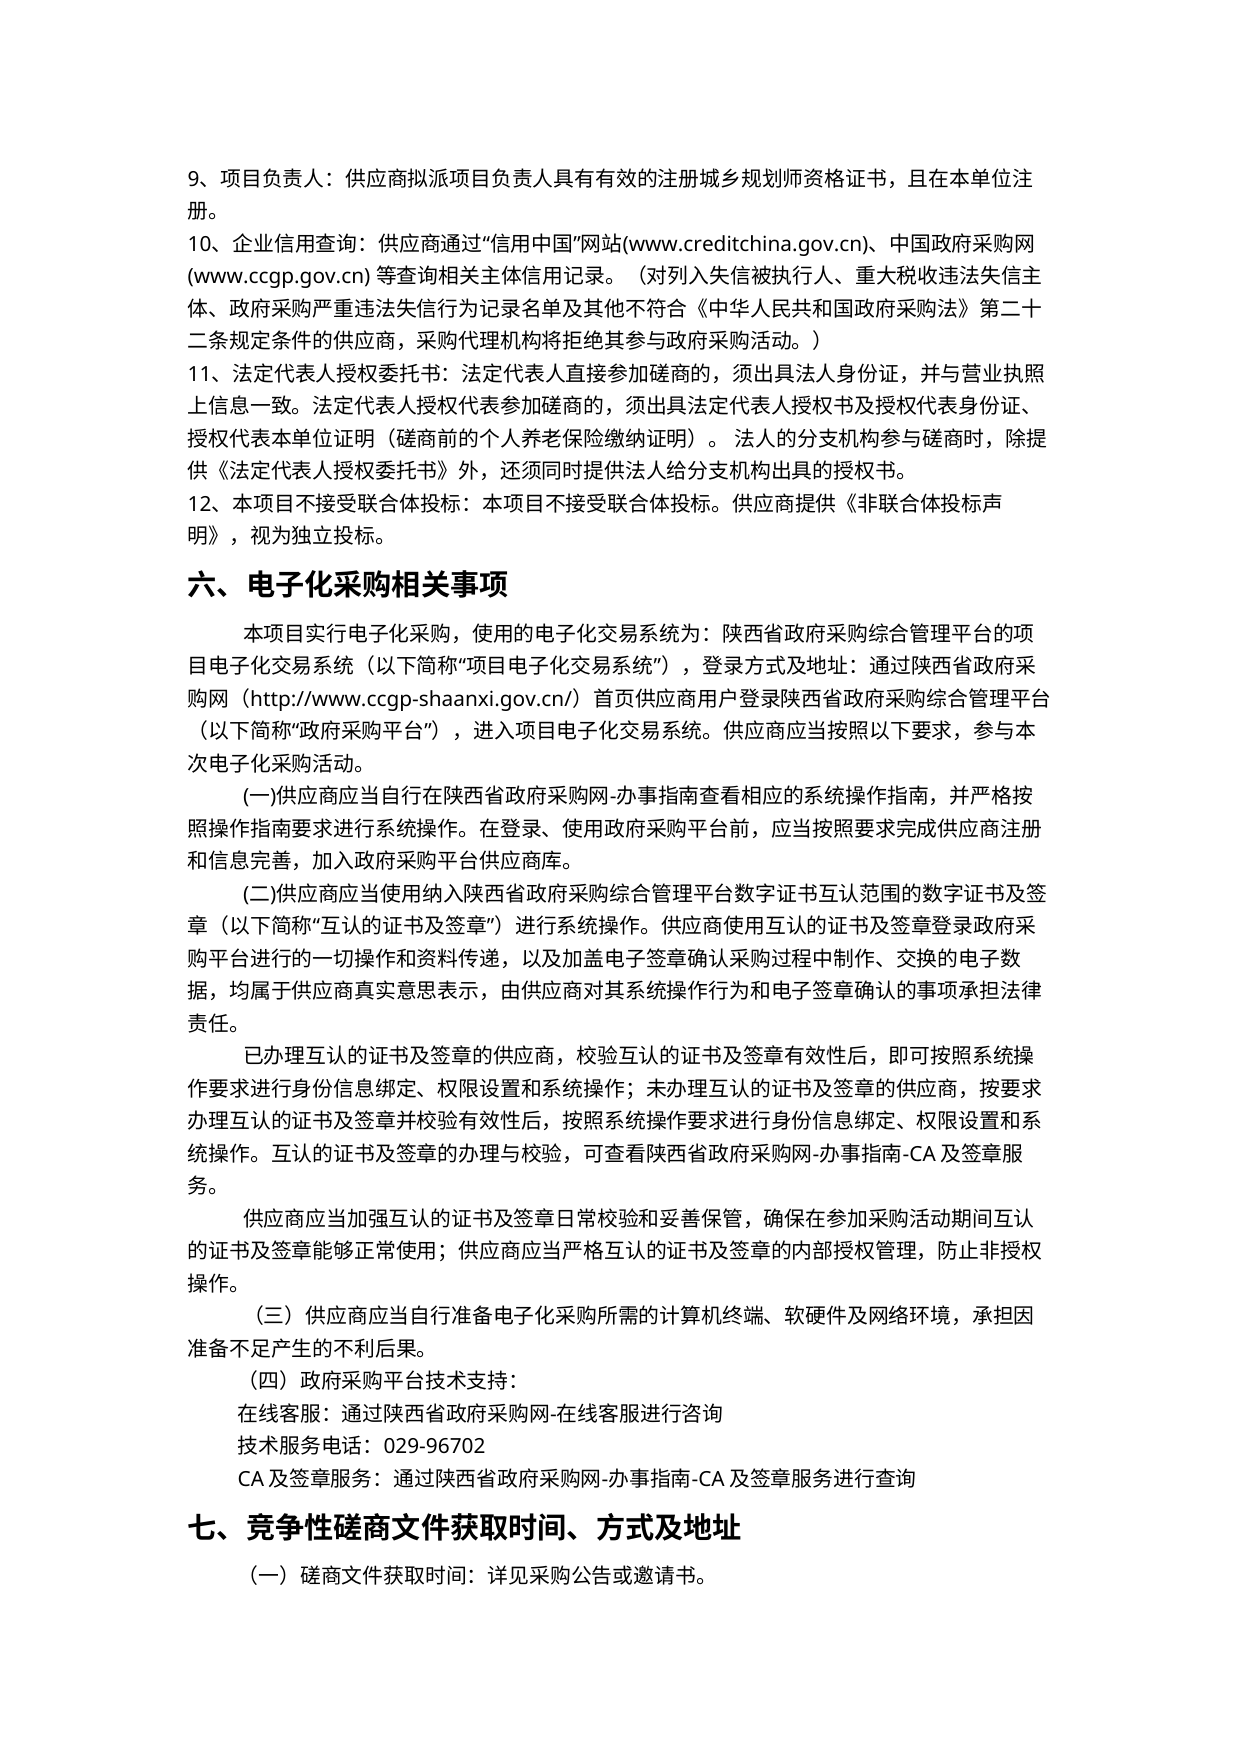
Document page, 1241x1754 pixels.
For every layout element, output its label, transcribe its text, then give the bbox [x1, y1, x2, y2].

text 已办理互认的证书及签章的供应商，校验互认的证书及签章有效性后，即可按照系统操作要求进行身份信息绑定、权限设置和系统操作；未办理互认的证书及签章的供应商，按要求办理互认的证书及签章并校验有效性后，按照系统操作要求进行身份信息绑定、权限设置和系统操作。互认的证书及签章的办理与校验，可查看陕西省政府采购网-办事指南-CA及签章服务。 [187, 1039, 1053, 1202]
text （四）政府采购平台技术支持： [187, 1364, 1053, 1397]
text 9、项目负责人：供应商拟派项目负责人具有有效的注册城乡规划师资格证书，且在本单位注册。 [187, 162, 1053, 227]
text 七、竞争性磋商文件获取时间、方式及地址 [187, 1494, 1053, 1559]
text 本项目实行电子化采购，使用的电子化交易系统为：陕西省政府采购综合管理平台的项目电子化交易系统（以下简称“项目电子化交易系统”），登录方式及地址：通过陕西省政府采购网（http://www.ccgp-shaanxi.gov.cn/）首页供应商用户登录陕西省政府采购综合管理平台（以下简称“政府采购平台”），进入项目电子化交易系统。供应商应当按照以下要求，参与本次电子化采购活动。 [187, 617, 1053, 779]
text 六、电子化采购相关事项 [187, 552, 1053, 617]
text 12、本项目不接受联合体投标：本项目不接受联合体投标。供应商提供《非联合体投标声明》，视为独立投标。 [187, 487, 1053, 552]
text CA及签章服务：通过陕西省政府采购网-办事指南-CA及签章服务进行查询 [187, 1462, 1053, 1494]
text 11、法定代表人授权委托书：法定代表人直接参加磋商的，须出具法人身份证，并与营业执照上信息一致。法定代表人授权代表参加磋商的，须出具法定代表人授权书及授权代表身份证、授权代表本单位证明（磋商前的个人养老保险缴纳证明）。 法人的分支机构参与磋商时，除提供《法定代表人授权委托书》外，还须同时提供法人给分支机构出具的授权书。 [187, 357, 1053, 487]
text (二)供应商应当使用纳入陕西省政府采购综合管理平台数字证书互认范围的数字证书及签章（以下简称“互认的证书及签章”）进行系统操作。供应商使用互认的证书及签章登录政府采购平台进行的一切操作和资料传递，以及加盖电子签章确认采购过程中制作、交换的电子数据，均属于供应商真实意思表示，由供应商对其系统操作行为和电子签章确认的事项承担法律责任。 [187, 877, 1053, 1039]
text （三）供应商应当自行准备电子化采购所需的计算机终端、软硬件及网络环境，承担因准备不足产生的不利后果。 [187, 1299, 1053, 1364]
text 在线客服：通过陕西省政府采购网-在线客服进行咨询 [187, 1397, 1053, 1429]
text 10、企业信用查询：供应商通过“信用中国”网站(www.creditchina.gov.cn)、中国政府采购网(www.ccgp.gov.cn) 等查询相关主体信用记录。（对列入失信被执行人、重大税收违法失信主体、政府采购严重违法失信行为记录名单及其他不符合《中华人民共和国政府采购法》第二十二条规定条件的供应商，采购代理机构将拒绝其参与政府采购活动。） [187, 227, 1053, 357]
text 供应商应当加强互认的证书及签章日常校验和妥善保管，确保在参加采购活动期间互认的证书及签章能够正常使用；供应商应当严格互认的证书及签章的内部授权管理，防止非授权操作。 [187, 1202, 1053, 1299]
text (一)供应商应当自行在陕西省政府采购网-办事指南查看相应的系统操作指南，并严格按照操作指南要求进行系统操作。在登录、使用政府采购平台前，应当按照要求完成供应商注册和信息完善，加入政府采购平台供应商库。 [187, 779, 1053, 877]
text 技术服务电话：029-96702 [187, 1429, 1053, 1462]
text （一）磋商文件获取时间：详见采购公告或邀请书。 [187, 1559, 1053, 1592]
